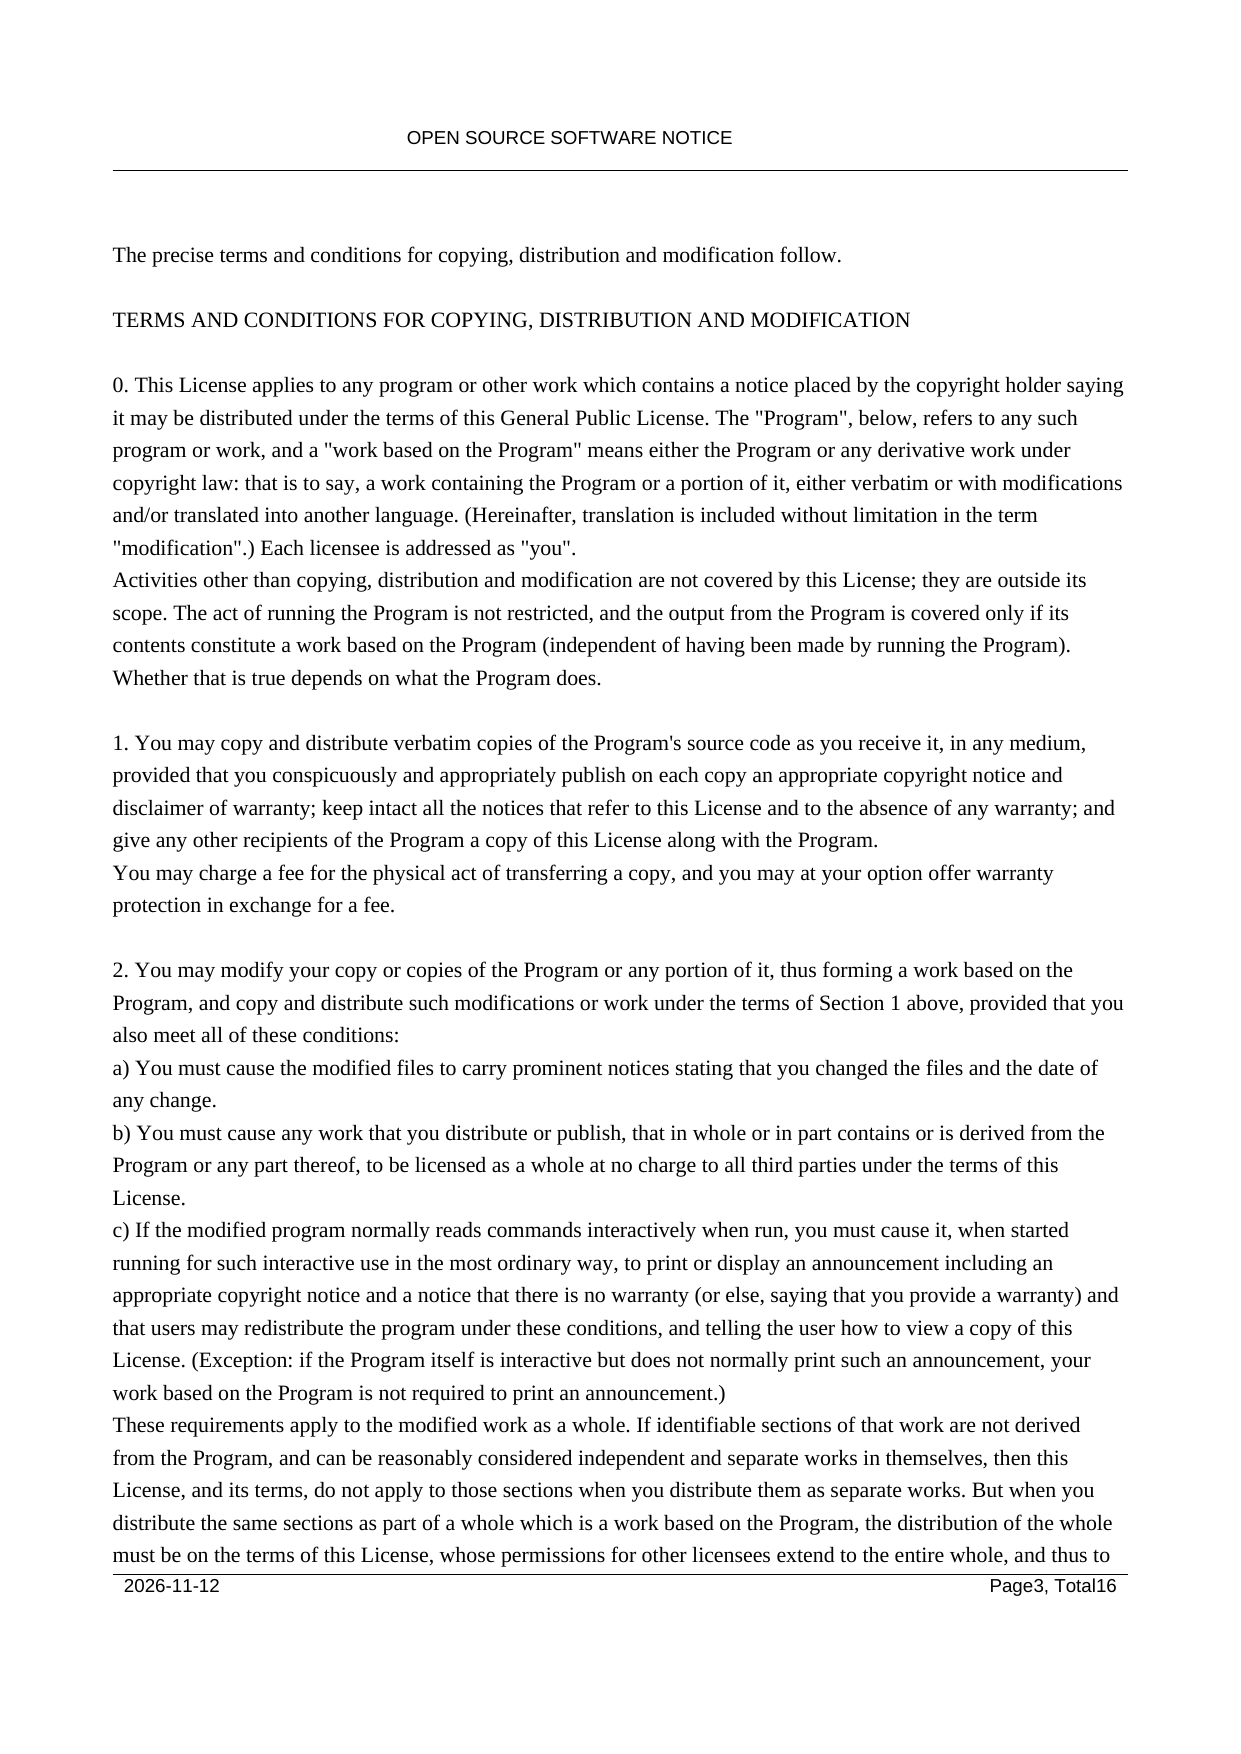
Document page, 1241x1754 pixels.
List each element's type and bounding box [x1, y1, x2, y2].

text [112, 206, 1128, 1571]
